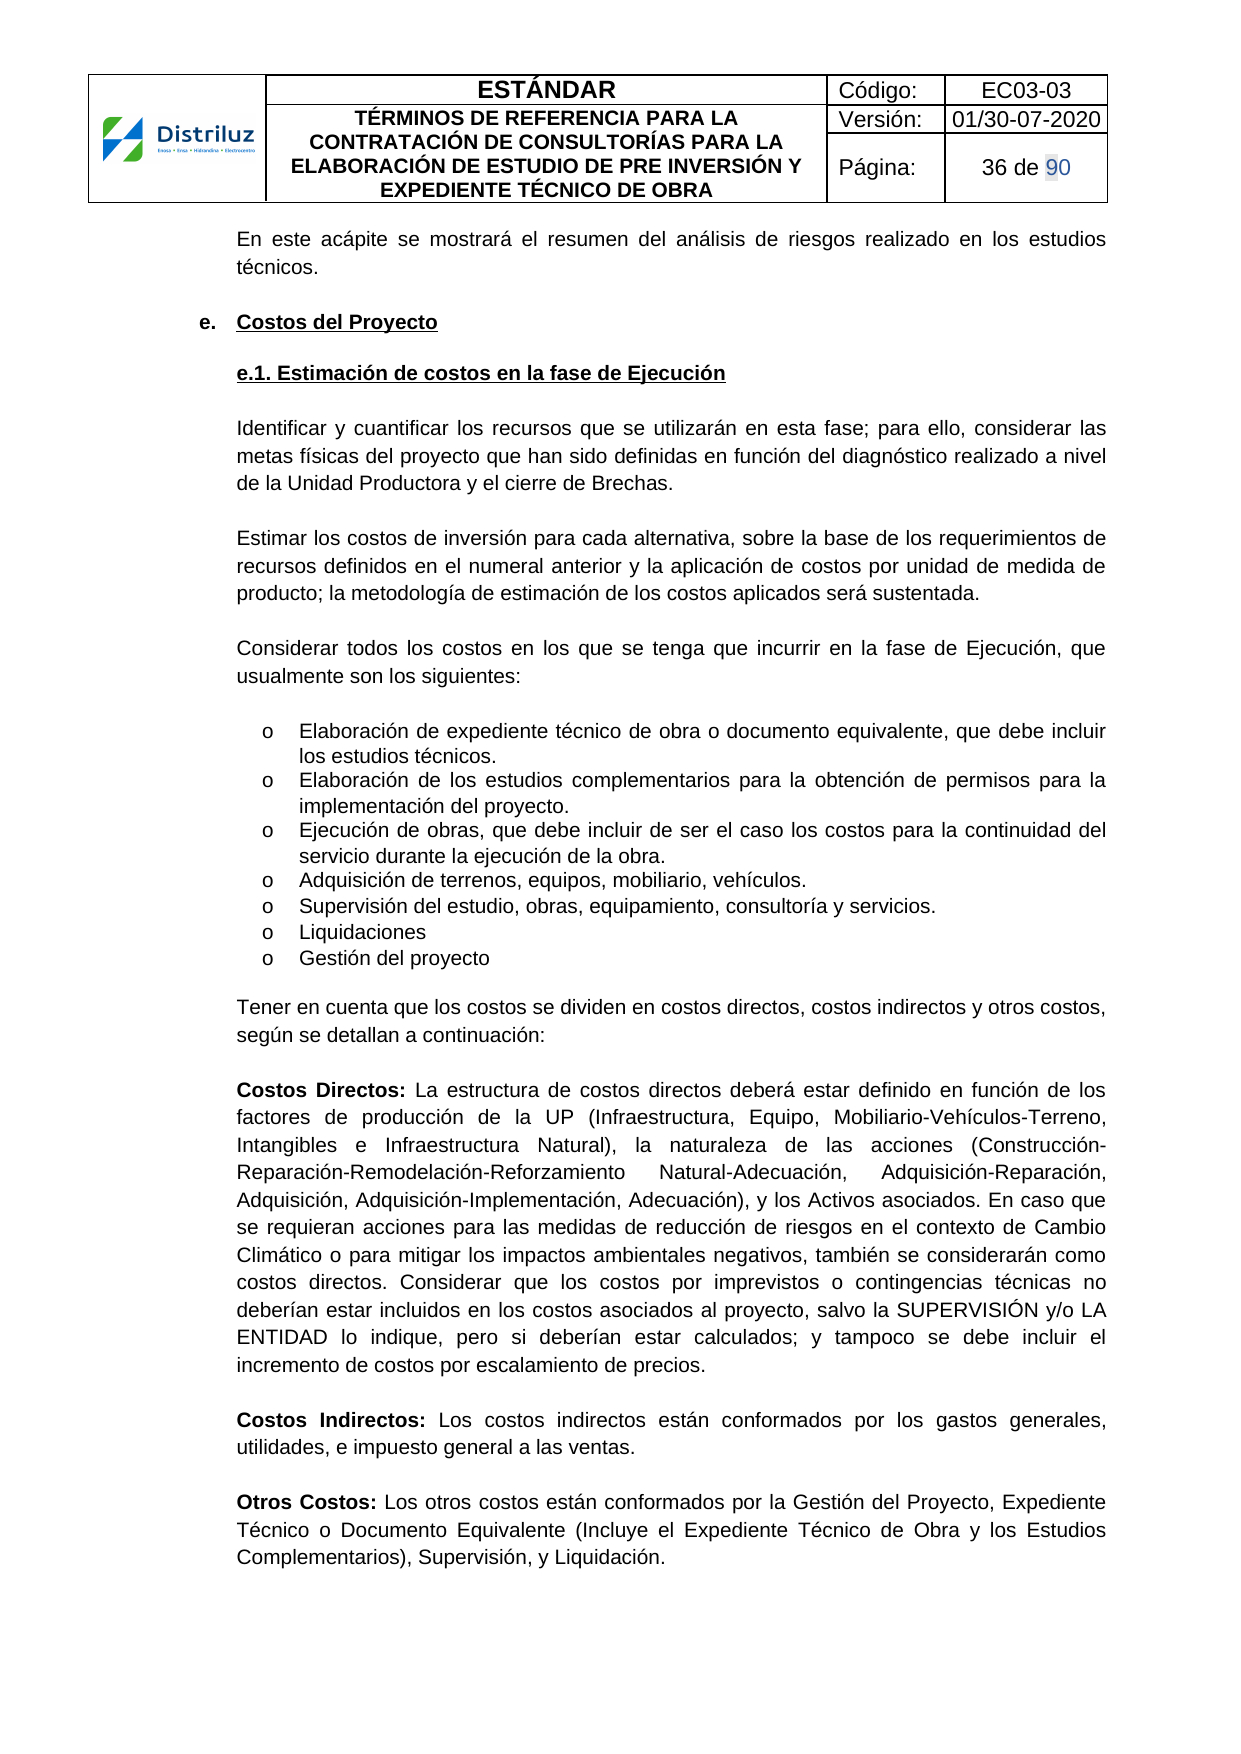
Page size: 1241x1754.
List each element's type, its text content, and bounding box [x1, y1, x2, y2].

text Otros Costos: Los otros costos están conformados por la Gestión del Proyecto, Expediente Técnico o Documento Equivalente (Incluye el Expediente Técnico de Obra y los Estudios Complementarios), Supervisión, y Liquidación. [236, 1490, 1107, 1569]
text Identificar y cuantificar los recursos que se utilizarán en esta fase; para ello, considerar las metas físicas del proyecto que han sido definidas en función del diagnóstico realizado a nivel de la Unidad Productora y el cierre de Brechas. [236, 416, 1107, 495]
picture [100, 113, 257, 164]
text Costos Directos: La estructura de costos directos deberá estar definido en función de los factores de producción de la UP (Infraestructura, Equipo, Mobiliario-Vehículos-Terreno, Intangibles e Infraestructura Natural), la naturaleza de las acciones (Construcción-Reparación-Remodelación-Reforzamiento Natural-Adecuación, Adquisición-Reparación, Adquisición, Adquisición-Implementación, Adecuación), y los Activos asociados. En caso que se requieran acciones para las medidas de reducción de riesgos en el contexto de Cambio Climático o para mitigar los impactos ambientales negativos, también se considerarán como costos directos. Considerar que los costos por imprevistos o contingencias técnicas no deberían estar incluidos en los costos asociados al proyecto, salvo la SUPERVISIÓN y/o LA ENTIDAD lo indique, pero si deberían estar calculados; y tampoco se debe incluir el incremento de costos por escalamiento de precios. [236, 1078, 1107, 1377]
list Ejecución de obras, que debe incluir de ser el caso los costos para la continuidad del servicio durante la ejecución de la obra. [261, 818, 1107, 868]
list Adquisición de terrenos, equipos, mobiliario, vehículos. [261, 868, 1107, 894]
list Gestión del proyecto [261, 945, 1107, 971]
text Considerar todos los costos en los que se tenga que incurrir en la fase de Ejecución, que usualmente son los siguientes: [236, 636, 1107, 687]
list Elaboración de los estudios complementarios para la obtención de permisos para la implementación del proyecto. [261, 768, 1107, 818]
list Costos del Proyecto [199, 309, 1107, 333]
text e.1. Estimación de costos en la fase de Ejecución [236, 361, 1107, 385]
list Supervisión del estudio, obras, equipamiento, consultoría y servicios. [261, 894, 1107, 919]
text Tener en cuenta que los costos se dividen en costos directos, costos indirectos y otros costos, según se detallan a continuación: [236, 995, 1107, 1047]
list Elaboración de expediente técnico de obra o documento equivalente, que debe incluir los estudios técnicos. [261, 718, 1107, 768]
text En este acápite se mostrará el resumen del análisis de riesgos realizado en los estudios técnicos. [236, 227, 1107, 278]
text Costos Indirectos: Los costos indirectos están conformados por los gastos generales, utilidades, e impuesto general a las ventas. [236, 1408, 1107, 1459]
list Liquidaciones [261, 919, 1107, 945]
text Estimar los costos de inversión para cada alternativa, sobre la base de los requerimientos de recursos definidos en el numeral anterior y la aplicación de costos por unidad de medida de producto; la metodología de estimación de los costos aplicados será sustentada. [236, 526, 1107, 605]
